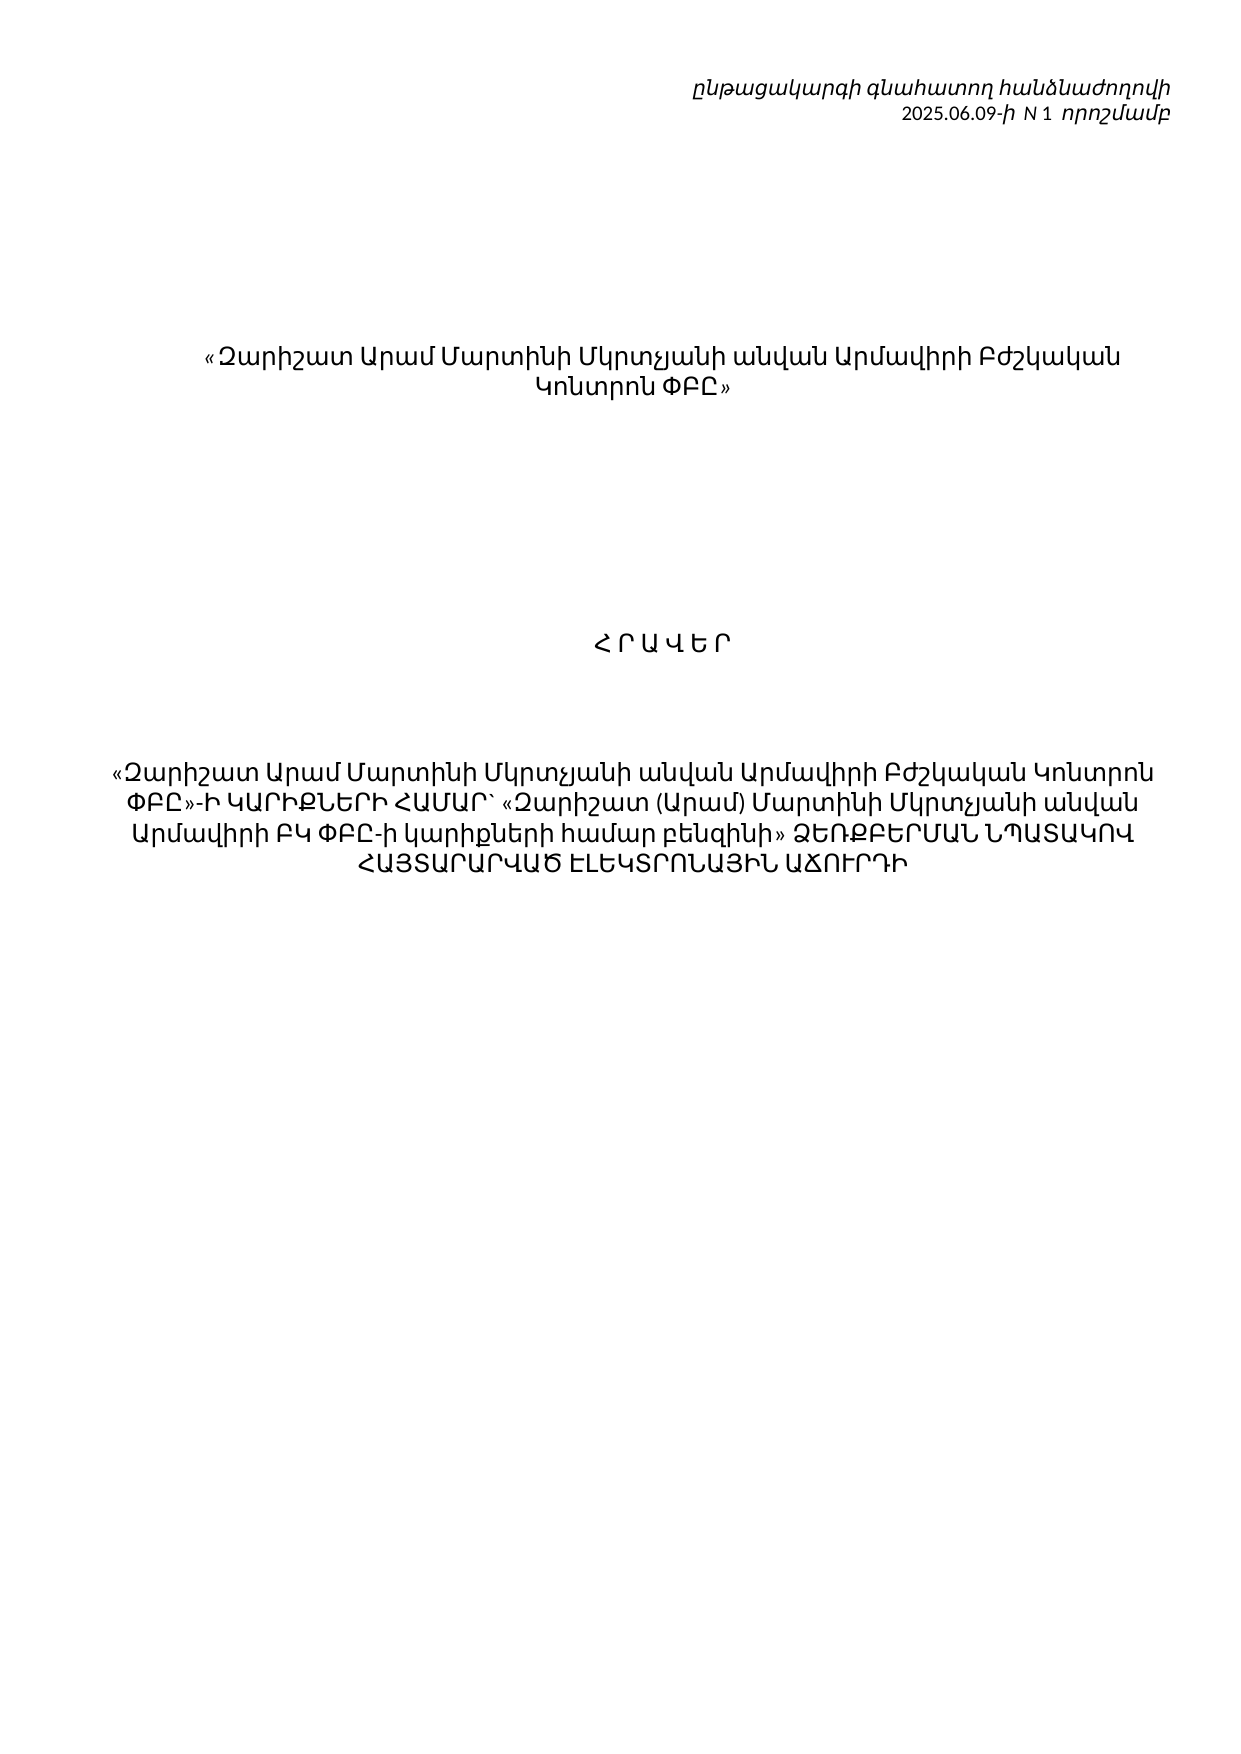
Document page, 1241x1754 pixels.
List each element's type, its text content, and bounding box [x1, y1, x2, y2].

text «Զարիշատ Արամ Մարտինի Մկրտչյանի անվան Արմավիրի Բժշկական Կոնտրոն ՓԲԸ»-Ի ԿԱՐԻՔՆԵՐԻ ՀԱՄԱՐ` «Զարիշատ (Արամ) Մարտինի Մկրտչյանի անվան Արմավիրի ԲԿ ՓԲԸ-ի կարիքների համար բենզինի» ՁԵՌՔԲԵՐՄԱՆ ՆՊԱՏԱԿՈՎ ՀԱՅՏԱՐԱՐՎԱԾ ԷԼԵԿՏՐՈՆԱՅԻՆ ԱՃՈՒՐԴԻ [94, 757, 1172, 879]
text 2025.06.09 -ի N 1 որոշմամբ [94, 100, 1171, 126]
text ընթացակարգի գնահատող հանձնաժողովի [94, 75, 1171, 100]
text « Զարիշատ Արամ Մարտինի Մկրտչյանի անվան Արմավիրի Բժշկական Կոնտրոն ՓԲԸ» [94, 341, 1172, 402]
text Հ Ր Ա Վ Ե Ր [94, 628, 1172, 658]
